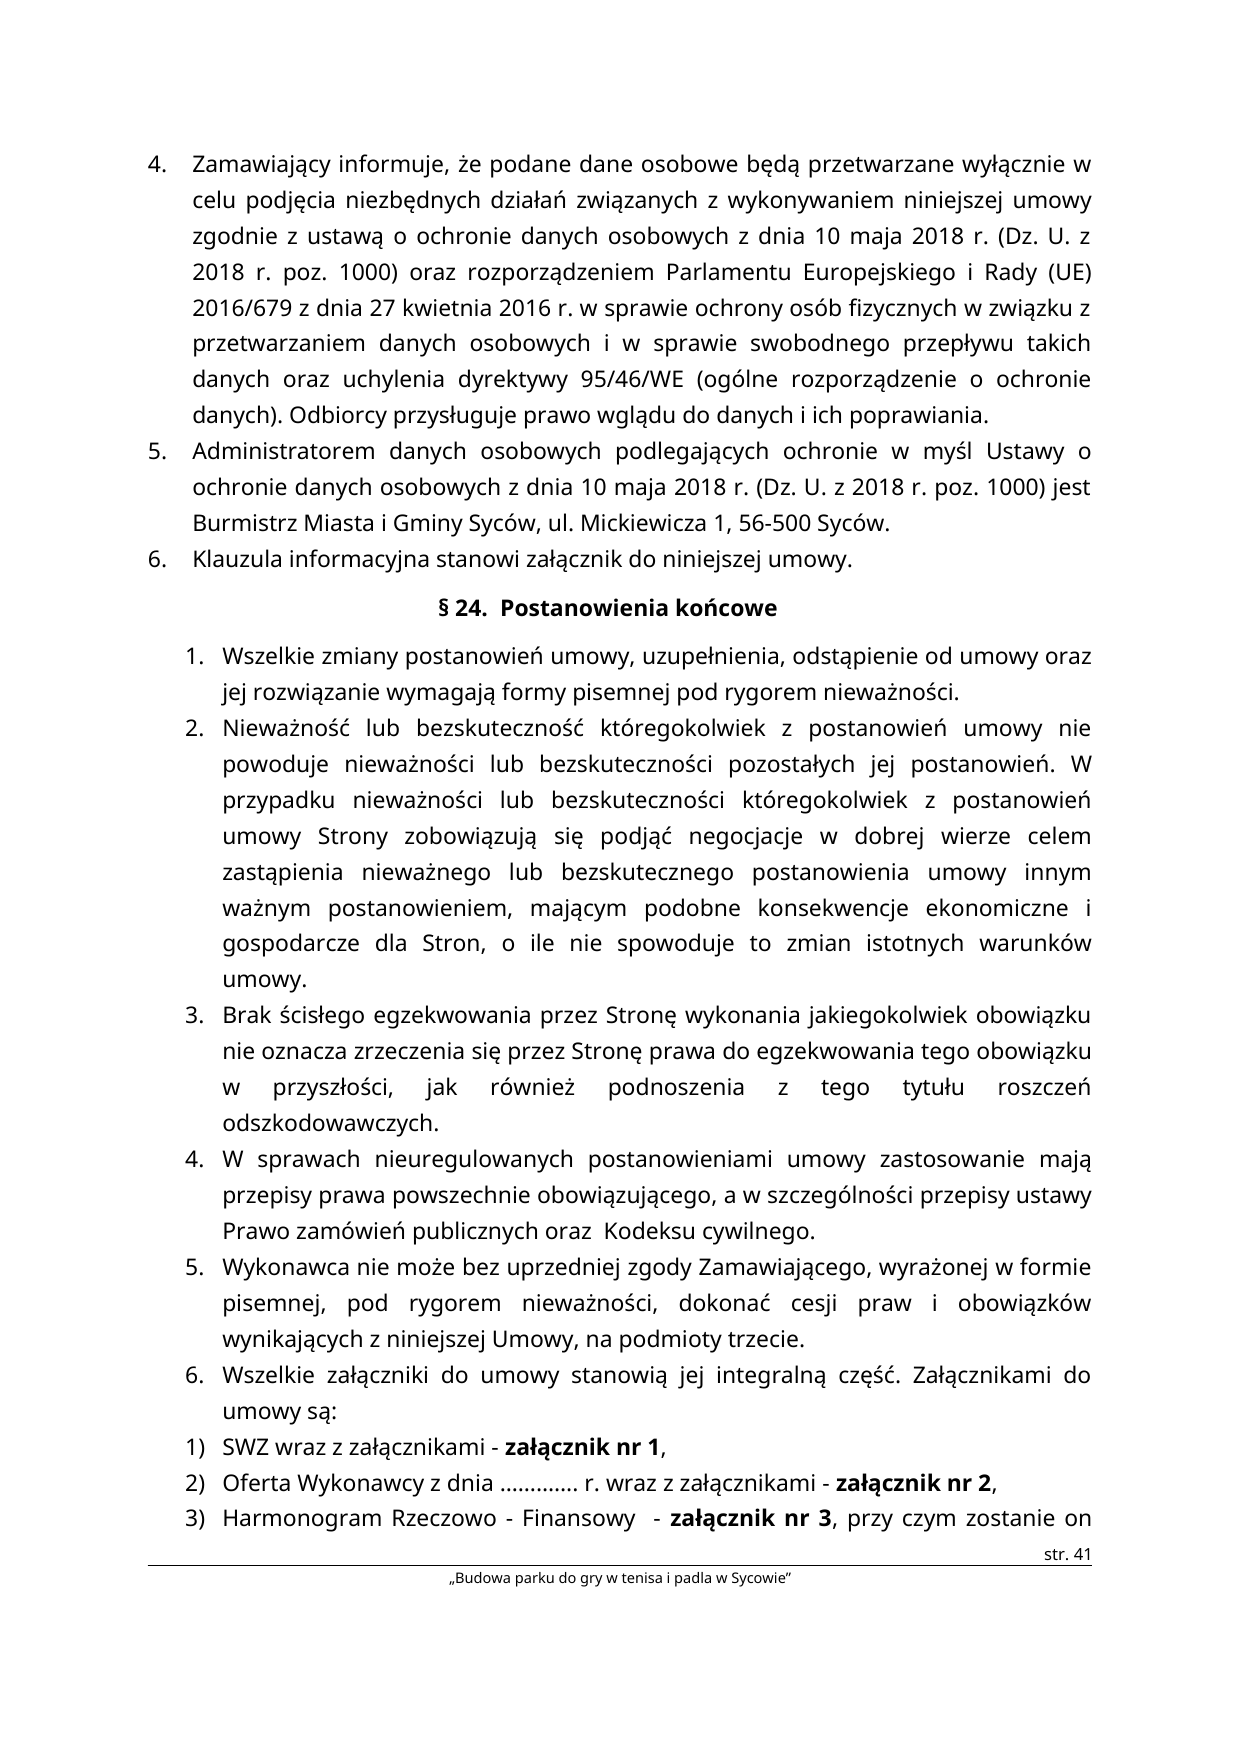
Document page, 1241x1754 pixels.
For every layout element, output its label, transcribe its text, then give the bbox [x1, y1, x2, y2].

text 2) Oferta Wykonawcy z dnia …………. r. wraz z załącznikami - załącznik nr 2, [185, 1466, 1092, 1498]
text 1. Wszelkie zmiany postanowień umowy, uzupełnienia, odstąpienie od umowy oraz jej rozwiązanie wymagają formy pisemnej pod rygorem nieważności. [185, 640, 1092, 707]
text 2. Nieważność lub bezskuteczność któregokolwiek z postanowień umowy nie powoduje nieważności lub bezskuteczności pozostałych jej postanowień. W przypadku nieważności lub bezskuteczności któregokolwiek z postanowień umowy Strony zobowiązują się podjąć negocjacje w dobrej wierze celem zastąpienia nieważnego lub bezskutecznego postanowienia umowy innym ważnym postanowieniem, mającym podobne konsekwencje ekonomiczne i gospodarcze dla Stron, o ile nie spowoduje to zmian istotnych warunków umowy. [185, 712, 1092, 994]
text 1) SWZ wraz z załącznikami - załącznik nr 1, [185, 1431, 1092, 1462]
text 3. Brak ścisłego egzekwowania przez Stronę wykonania jakiegokolwiek obowiązku nie oznacza zrzeczenia się przez Stronę prawa do egzekwowania tego obowiązku w przyszłości, jak również podnoszenia z tego tytułu roszczeń odszkodowawczych. [185, 999, 1092, 1138]
text 5. Wykonawca nie może bez uprzedniej zgody Zamawiającego, wyrażonej w formie pisemnej, pod rygorem nieważności, dokonać cesji praw i obowiązków wynikających z niniejszej Umowy, na podmioty trzecie. [185, 1251, 1092, 1354]
list Administratorem danych osobowych podlegających ochronie w myśl Ustawy o ochronie danych osobowych z dnia 10 maja 2018 r. (Dz. U. z 2018 r. poz. 1000) jest Burmistrz Miasta i Gminy Syców, ul. Mickiewicza 1, 56-500 Syców. [148, 435, 1092, 538]
list Postanowienia końcowe [148, 591, 1092, 623]
list Zamawiający informuje, że podane dane osobowe będą przetwarzane wyłącznie w celu podjęcia niezbędnych działań związanych z wykonywaniem niniejszej umowy zgodnie z ustawą o ochronie danych osobowych z dnia 10 maja 2018 r. (Dz. U. z 2018 r. poz. 1000) oraz rozporządzeniem Parlamentu Europejskiego i Rady (UE) 2016/679 z dnia 27 kwietnia 2016 r. w sprawie ochrony osób fizycznych w związku z przetwarzaniem danych osobowych i w sprawie swobodnego przepływu takich danych oraz uchylenia dyrektywy 95/46/WE (ogólne rozporządzenie o ochronie danych). Odbiorcy przysługuje prawo wglądu do danych i ich poprawiania. [148, 148, 1092, 431]
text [185, 1502, 1092, 1534]
list Klauzula informacyjna stanowi załącznik do niniejszej umowy. [148, 543, 1092, 574]
text 4. W sprawach nieuregulowanych postanowieniami umowy zastosowanie mają przepisy prawa powszechnie obowiązującego, a w szczególności przepisy ustawy Prawo zamówień publicznych oraz Kodeksu cywilnego. [185, 1143, 1092, 1246]
text 6. Wszelkie załączniki do umowy stanowią jej integralną część. Załącznikami do umowy są: [185, 1359, 1092, 1426]
